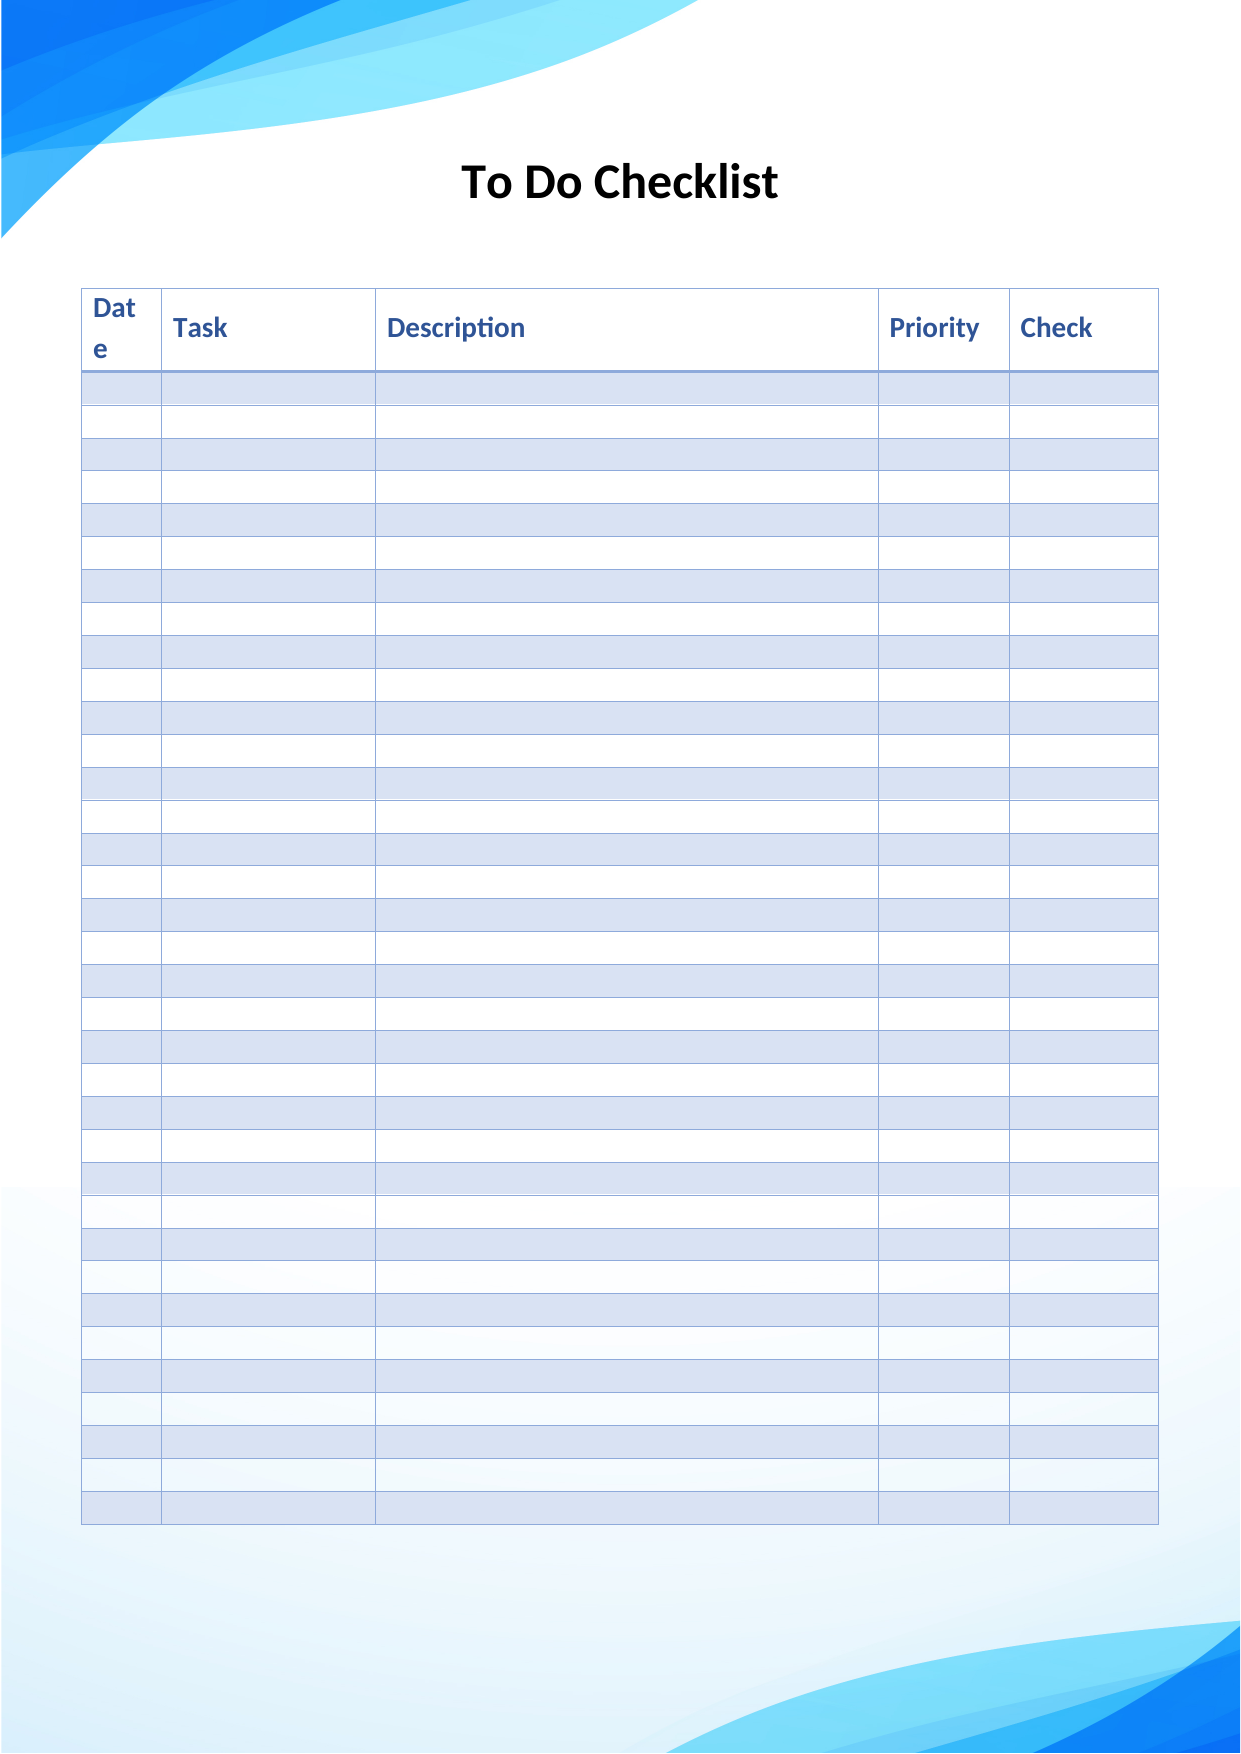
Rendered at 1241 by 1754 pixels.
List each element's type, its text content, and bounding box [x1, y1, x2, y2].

table_cell [1010, 1130, 1158, 1162]
table_cell [82, 702, 161, 734]
table_cell [162, 965, 375, 997]
table_cell [162, 406, 375, 437]
table_cell [879, 471, 1009, 503]
table_cell [162, 504, 375, 536]
table_cell [82, 1426, 161, 1458]
table_cell [82, 504, 161, 536]
table_cell [376, 603, 878, 635]
table_cell [162, 1031, 375, 1063]
table_cell [82, 801, 161, 832]
table_cell [82, 1393, 161, 1425]
table_cell [376, 801, 878, 832]
table_cell [376, 570, 878, 602]
table_cell [879, 965, 1009, 997]
table_cell [82, 1097, 161, 1129]
table_cell [1010, 373, 1158, 404]
table_cell [376, 1492, 878, 1524]
table_cell [879, 1064, 1009, 1096]
table_cell [376, 1459, 878, 1491]
table_cell [1010, 1327, 1158, 1359]
table_cell [162, 1327, 375, 1359]
table_cell [879, 801, 1009, 832]
table_cell [1010, 570, 1158, 602]
table_cell [162, 1294, 375, 1326]
table_cell [879, 899, 1009, 931]
table_cell [1010, 1294, 1158, 1326]
table_cell [82, 1163, 161, 1194]
table_cell [1010, 504, 1158, 536]
table_cell [879, 636, 1009, 668]
table_cell [82, 636, 161, 668]
table_cell [376, 406, 878, 437]
table_header Priority [879, 289, 1009, 369]
table_cell [376, 1229, 878, 1260]
table_cell [376, 439, 878, 470]
table_cell [879, 1031, 1009, 1063]
table_cell [162, 1426, 375, 1458]
table_cell [376, 669, 878, 701]
table_cell [82, 1492, 161, 1524]
table_cell [162, 1393, 375, 1425]
table_cell [1010, 1163, 1158, 1194]
table_cell [1010, 801, 1158, 832]
table_cell [82, 1229, 161, 1260]
table_cell [162, 998, 375, 1030]
table_cell [879, 373, 1009, 404]
table_cell [1010, 1393, 1158, 1425]
table_cell [879, 1393, 1009, 1425]
table_cell [879, 932, 1009, 964]
table_cell [1010, 702, 1158, 734]
table_cell [82, 834, 161, 865]
table_cell [82, 866, 161, 898]
table_cell [879, 1229, 1009, 1260]
table_cell [376, 373, 878, 404]
text To Do Checklist [150, 150, 1090, 211]
table_cell [1010, 537, 1158, 569]
table_cell [879, 1327, 1009, 1359]
table_cell [376, 1327, 878, 1359]
table_cell [82, 1196, 161, 1227]
table_cell [1010, 471, 1158, 503]
table_cell [376, 1393, 878, 1425]
table_cell [879, 603, 1009, 635]
table_cell [82, 899, 161, 931]
table_cell [879, 866, 1009, 898]
table_cell [82, 373, 161, 404]
table_cell [1010, 1261, 1158, 1293]
table_cell [1010, 636, 1158, 668]
table_cell [1010, 866, 1158, 898]
table_cell [1010, 1492, 1158, 1524]
table_cell [376, 834, 878, 865]
table_cell [1010, 998, 1158, 1030]
table_cell [82, 471, 161, 503]
table_cell [82, 1031, 161, 1063]
table_cell [162, 1130, 375, 1162]
table_cell [376, 768, 878, 799]
table_cell [82, 406, 161, 437]
table_cell [1010, 1426, 1158, 1458]
table_cell [376, 998, 878, 1030]
table_cell [1010, 1064, 1158, 1096]
table_cell [376, 899, 878, 931]
table_cell [376, 1064, 878, 1096]
table_cell [162, 570, 375, 602]
table_cell [879, 735, 1009, 767]
table_cell [879, 1294, 1009, 1326]
table_cell [162, 1229, 375, 1260]
table_cell [162, 1163, 375, 1194]
table_cell [1010, 834, 1158, 865]
table_cell [82, 1360, 161, 1392]
table_cell [879, 1196, 1009, 1227]
table_cell [376, 1294, 878, 1326]
table_cell [82, 1459, 161, 1491]
table_cell [82, 965, 161, 997]
table_cell [879, 1360, 1009, 1392]
table_cell [879, 439, 1009, 470]
table_cell [879, 570, 1009, 602]
table_cell [376, 1261, 878, 1293]
table_cell [879, 834, 1009, 865]
table_cell [82, 1130, 161, 1162]
table_cell [1010, 735, 1158, 767]
table_cell [1010, 669, 1158, 701]
table_cell [1010, 1031, 1158, 1063]
table_cell [376, 1097, 878, 1129]
table_cell [879, 406, 1009, 437]
table_cell [1010, 1097, 1158, 1129]
table_cell [162, 932, 375, 964]
table_cell [376, 1163, 878, 1194]
table_cell [82, 998, 161, 1030]
table_cell [376, 504, 878, 536]
table_cell [376, 965, 878, 997]
table_cell [1010, 406, 1158, 437]
table_cell [82, 1294, 161, 1326]
table_cell [162, 1459, 375, 1491]
table_cell [376, 866, 878, 898]
table_cell [1010, 1196, 1158, 1227]
table_cell [82, 1261, 161, 1293]
table_cell [879, 1492, 1009, 1524]
table_cell [82, 735, 161, 767]
table_cell [1010, 1229, 1158, 1260]
table_cell [376, 1360, 878, 1392]
table_cell [879, 1097, 1009, 1129]
table_cell [82, 669, 161, 701]
table_cell [376, 1130, 878, 1162]
table_cell [1010, 932, 1158, 964]
table_cell [1010, 1360, 1158, 1392]
table_cell [162, 702, 375, 734]
table_cell [879, 669, 1009, 701]
table_cell [82, 570, 161, 602]
table_cell [82, 1327, 161, 1359]
table_cell [1010, 768, 1158, 799]
table_cell [376, 702, 878, 734]
table_header Description [376, 289, 878, 369]
table_cell [879, 504, 1009, 536]
table_cell [162, 1064, 375, 1096]
table_cell [162, 1492, 375, 1524]
table_cell [82, 1064, 161, 1096]
table_cell [162, 373, 375, 404]
table_cell [162, 669, 375, 701]
table_cell [162, 735, 375, 767]
table_header Date [82, 289, 161, 369]
table_cell [162, 834, 375, 865]
table_cell [879, 1459, 1009, 1491]
table_cell [82, 932, 161, 964]
table_cell [879, 1261, 1009, 1293]
table_cell [879, 1130, 1009, 1162]
table_cell [82, 537, 161, 569]
table_cell [376, 636, 878, 668]
table_cell [162, 801, 375, 832]
table_header Task [162, 289, 375, 369]
table_cell [376, 735, 878, 767]
table_cell [162, 1360, 375, 1392]
table_cell [879, 537, 1009, 569]
table_cell [162, 899, 375, 931]
table_cell [162, 603, 375, 635]
table_cell [1010, 899, 1158, 931]
table_cell [879, 768, 1009, 799]
table_cell [879, 1426, 1009, 1458]
table_cell [1010, 439, 1158, 470]
table_cell [162, 1097, 375, 1129]
table_cell [376, 932, 878, 964]
table_cell [162, 471, 375, 503]
table_cell [82, 439, 161, 470]
table_cell [162, 537, 375, 569]
table_header Check [1010, 289, 1158, 369]
table_cell [162, 636, 375, 668]
table_cell [162, 768, 375, 799]
table_cell [1010, 965, 1158, 997]
table_cell [879, 702, 1009, 734]
table_cell [376, 537, 878, 569]
table_cell [162, 1261, 375, 1293]
table_cell [879, 1163, 1009, 1194]
table_cell [162, 1196, 375, 1227]
table_cell [162, 866, 375, 898]
table_cell [879, 998, 1009, 1030]
table_cell [1010, 603, 1158, 635]
table_cell [82, 768, 161, 799]
table_cell [1010, 1459, 1158, 1491]
table_cell [82, 603, 161, 635]
table_cell [162, 439, 375, 470]
table_cell [376, 471, 878, 503]
table_cell [376, 1426, 878, 1458]
table_cell [376, 1196, 878, 1227]
picture [1, 0, 1241, 1753]
table_cell [376, 1031, 878, 1063]
